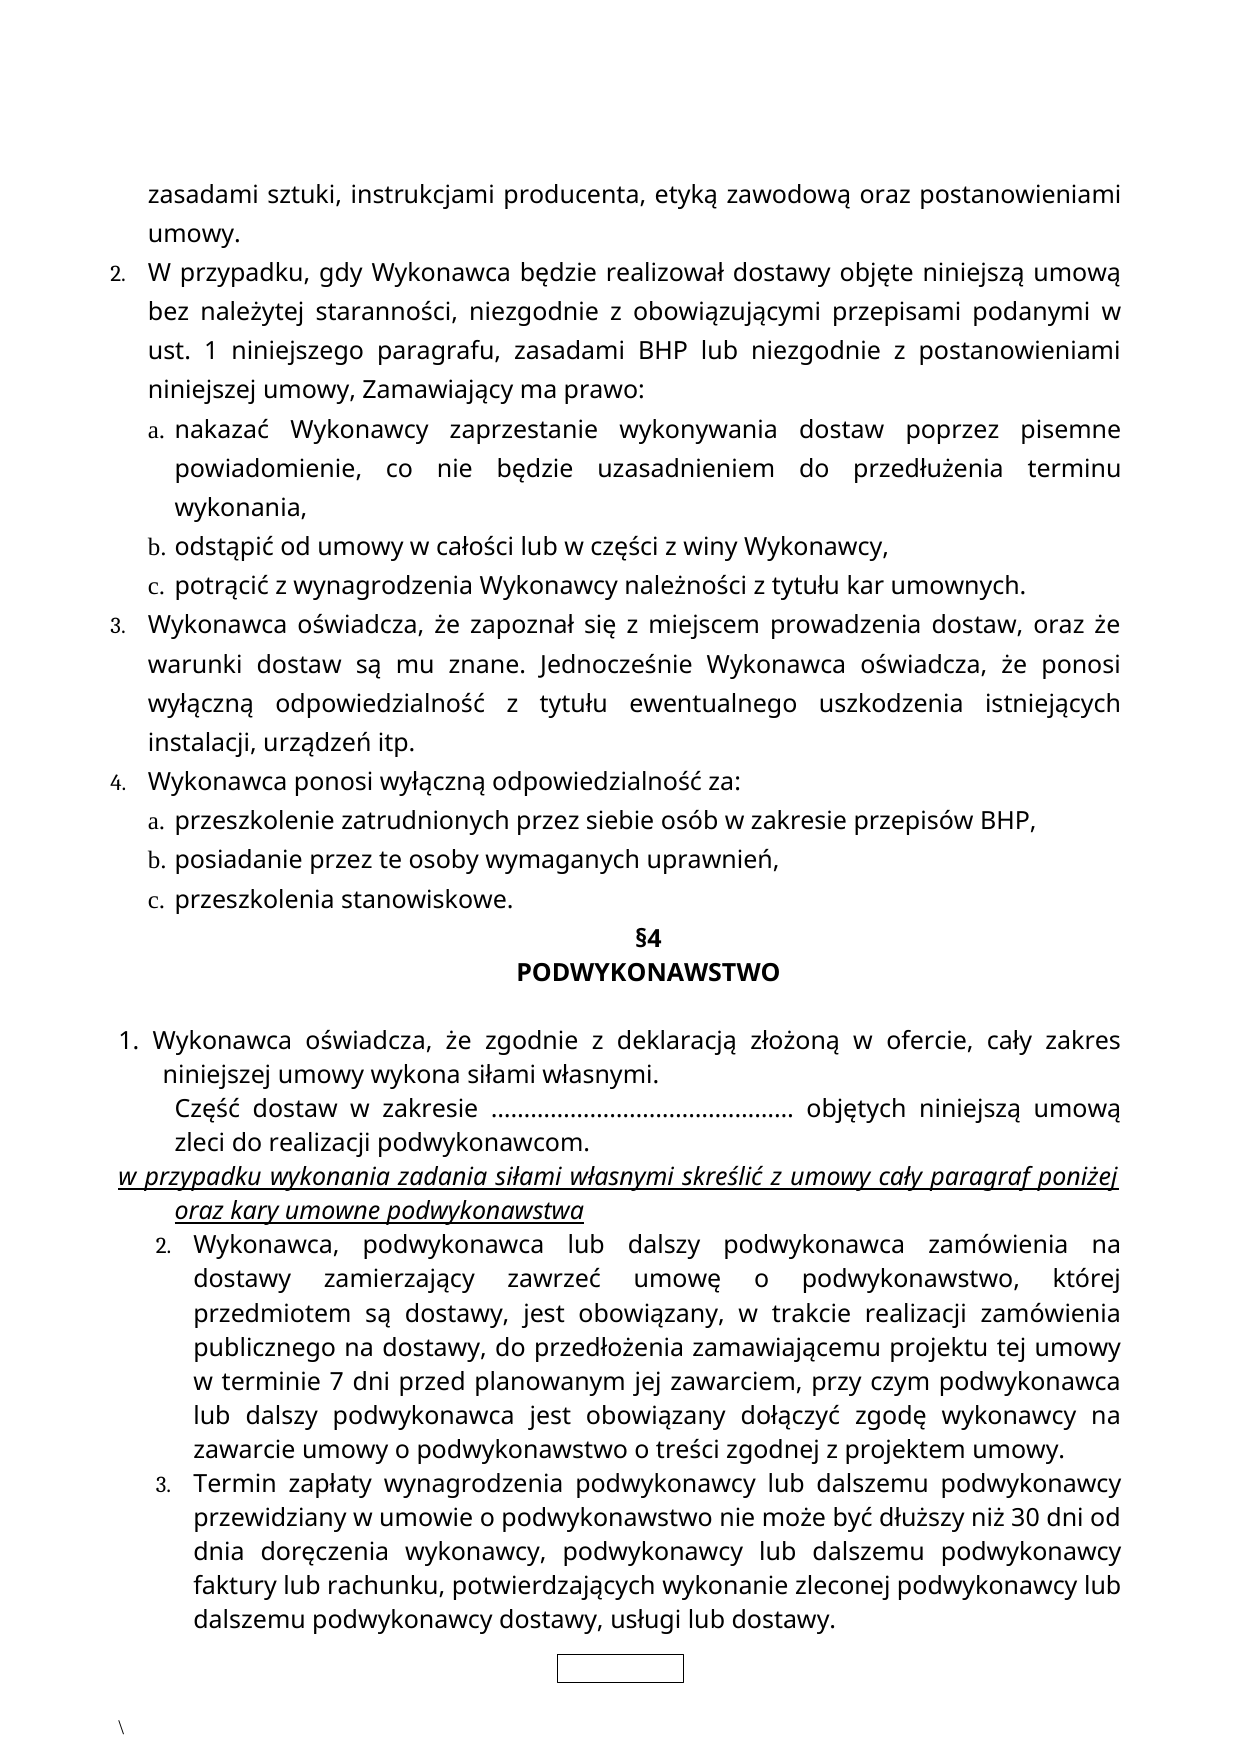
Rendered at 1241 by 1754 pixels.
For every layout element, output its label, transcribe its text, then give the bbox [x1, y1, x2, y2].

list odstąpić od umowy w całości lub w części z winy Wykonawcy, [148, 529, 1122, 563]
list Termin zapłaty wynagrodzenia podwykonawcy lub dalszemu podwykonawcy przewidziany w umowie o podwykonawstwo nie może być dłuższy niż 30 dni od dnia doręczenia wykonawcy, podwykonawcy lub dalszemu podwykonawcy faktury lub rachunku, potwierdzających wykonanie zleconej podwykonawcy lub dalszemu podwykonawcy dostawy, usługi lub dostawy. [156, 1466, 1122, 1636]
list nakazać Wykonawcy zaprzestanie wykonywania dostaw poprzez pisemne powiadomienie, co nie będzie uzasadnieniem do przedłużenia terminu wykonania, [148, 411, 1122, 524]
text §4 [174, 921, 1122, 954]
text w przypadku wykonania zadania siłami własnymi skreślić z umowy cały paragraf poniżej oraz kary umowne podwykonawstwa [118, 1159, 1122, 1227]
text Część dostaw w zakresie ……………………………….……… objętych niniejszą umową zleci do realizacji podwykonawcom. [118, 1091, 1122, 1159]
text 1. Wykonawca oświadcza, że zgodnie z deklaracją złożoną w ofercie, cały zakres niniejszej umowy wykona siłami własnymi. [118, 1023, 1122, 1091]
list potrącić z wynagrodzenia Wykonawcy należności z tytułu kar umownych. [148, 568, 1122, 602]
text PODWYKONAWSTWO [174, 954, 1122, 989]
list Wykonawca, podwykonawca lub dalszy podwykonawca zamówienia na dostawy zamierzający zawrzeć umowę o podwykonawstwo, której przedmiotem są dostawy, jest obowiązany, w trakcie realizacji zamówienia publicznego na dostawy, do przedłożenia zamawiającemu projektu tej umowy w terminie 7 dni przed planowanym jej zawarciem, przy czym podwykonawca lub dalszy podwykonawca jest obowiązany dołączyć zgodę wykonawcy na zawarcie umowy o podwykonawstwo o treści zgodnej z projektem umowy. [156, 1227, 1122, 1466]
list przeszkolenie zatrudnionych przez siebie osób w zakresie przepisów BHP, [148, 803, 1122, 837]
list przeszkolenia stanowiskowe. [148, 881, 1122, 915]
list W przypadku, gdy Wykonawca będzie realizował dostawy objęte niniejszą umową bez należytej staranności, niezgodnie z obowiązującymi przepisami podanymi w ust. 1 niniejszego paragrafu, zasadami BHP lub niezgodnie z postanowieniami niniejszej umowy, Zamawiający ma prawo: [110, 255, 1122, 406]
list posiadanie przez te osoby wymaganych uprawnień, [148, 842, 1122, 876]
list Wykonawca oświadcza, że zapoznał się z miejscem prowadzenia dostaw, oraz że warunki dostaw są mu znane. Jednocześnie Wykonawca oświadcza, że ponosi wyłączną odpowiedzialność z tytułu ewentualnego uszkodzenia istniejących instalacji, urządzeń itp. [110, 607, 1122, 759]
list Wykonawca ponosi wyłączną odpowiedzialność za: [110, 764, 1122, 798]
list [110, 176, 1122, 249]
